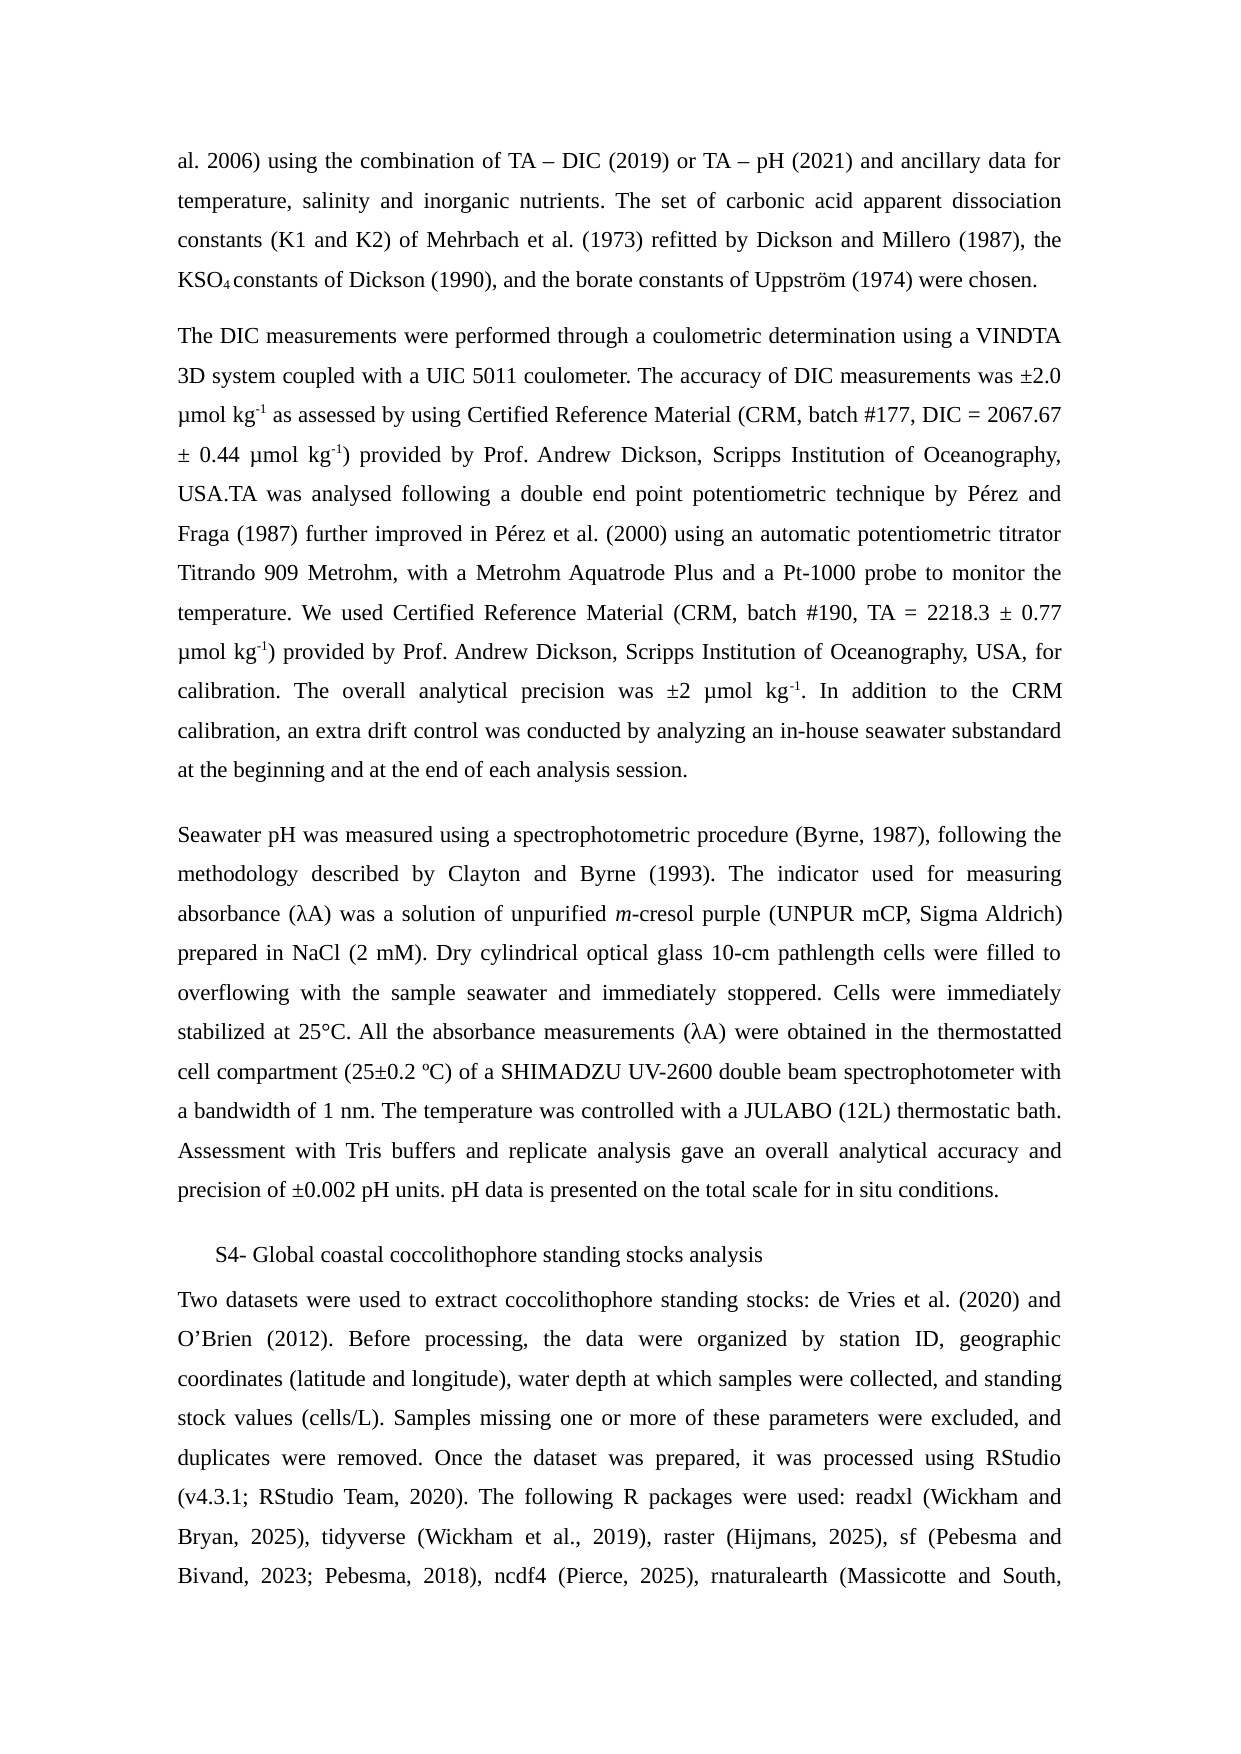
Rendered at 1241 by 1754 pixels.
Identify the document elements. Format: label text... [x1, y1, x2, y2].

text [177, 1286, 1063, 1588]
text Seawater pH was measured using a spectrophotometric procedure (Byrne, 1987), following the methodology described by Clayton and Byrne (1993). The indicator used for measuring absorbance (λA) was a solution of unpurified m-cresol purple (UNPUR mCP, Sigma Aldrich) prepared in NaCl (2 mM). Dry cylindrical optical glass 10-cm pathlength cells were filled to overflowing with the sample seawater and immediately stoppered. Cells were immediately stabilized at 25°C. All the absorbance measurements (λA) were obtained in the thermostatted cell compartment (25±0.2 ºC) of a SHIMADZU UV-2600 double beam spectrophotometer with a bandwidth of 1 nm. The temperature was controlled with a JULABO (12L) thermostatic bath. Assessment with Tris buffers and replicate analysis gave an overall analytical accuracy and precision of ±0.002 pH units. pH data is presented on the total scale for in situ conditions. [177, 821, 1063, 1203]
text The DIC measurements were performed through a coulometric determination using a VINDTA 3D system coupled with a UIC 5011 coulometer. The accuracy of DIC measurements was ±2.0 µmol kg-1 as assessed by using Certified Reference Material (CRM, batch #177, DIC = 2067.67 ± 0.44 µmol kg-1) provided by Prof. Andrew Dickson, Scripps Institution of Oceanography, USA.TA was analysed following a double end point potentiometric technique by Pérez and Fraga (1987) further improved in Pérez et al. (2000) using an automatic potentiometric titrator Titrando 909 Metrohm, with a Metrohm Aquatrode Plus and a Pt-1000 probe to monitor the temperature. We used Certified Reference Material (CRM, batch #190, TA = 2218.3 ± 0.77 µmol kg-1) provided by Prof. Andrew Dickson, Scripps Institution of Oceanography, USA, for calibration. The overall analytical precision was ±2 µmol kg-1. In addition to the CRM calibration, an extra drift control was conducted by analyzing an in-house seawater substandard at the beginning and at the end of each analysis session. [177, 322, 1063, 783]
list Global coastal coccolithophore standing stocks analysis [215, 1241, 1063, 1267]
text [177, 148, 1063, 292]
